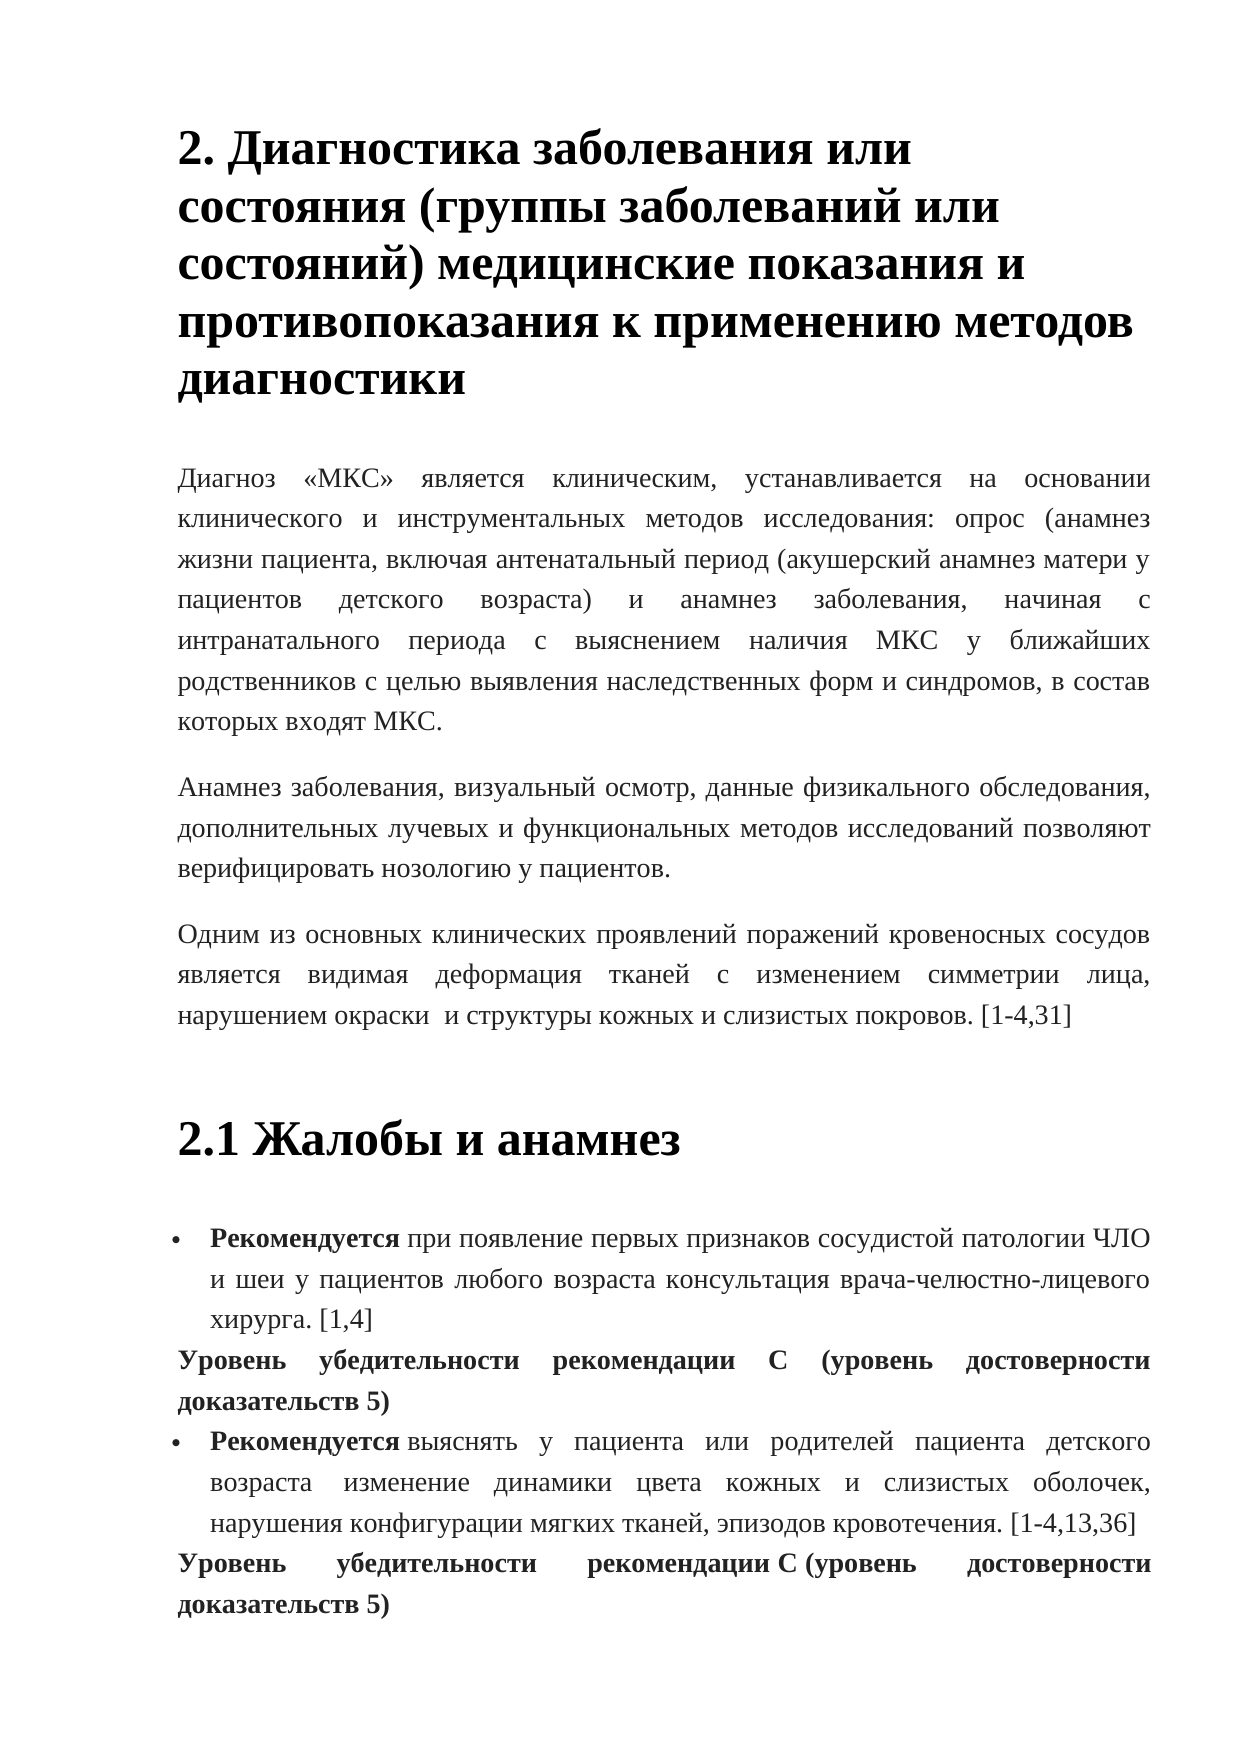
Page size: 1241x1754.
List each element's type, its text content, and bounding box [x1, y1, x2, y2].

text Одним из основных клинических проявлений поражений кровеносных сосудов является видимая деформация тканей с изменением симметрии лица, нарушением окраски и структуры кожных и слизистых покровов. [1-4,31] [177, 909, 1152, 1031]
text Уровень убедительности рекомендации С (уровень достоверности доказательств 5) [177, 1335, 1152, 1416]
list Рекомендуется при появление первых признаков сосудистой патологии ЧЛО и шеи у пациентов любого возраста консультация врача-челюстно-лицевого хирурга. [1,4] [172, 1213, 1152, 1335]
text Уровень убедительности рекомендации С (уровень достоверности доказательств 5) [177, 1538, 1152, 1619]
text Диагноз «МКС» является клиническим, устанавливается на основании клинического и инструментальных методов исследования: опрос (анамнез жизни пациента, включая антенатальный период (акушерский анамнез матери у пациентов детского возраста) и анамнез заболевания, начиная с интранатального периода с выяснением наличия МКС у ближайших родственников с целью выявления наследственных форм и синдромов, в состав которых входят МКС. [177, 452, 1152, 737]
text Анамнез заболевания, визуальный осмотр, данные физикального обследования, дополнительных лучевых и функциональных методов исследований позволяют верифицировать нозологию у пациентов. [177, 762, 1152, 884]
text 2. Диагностика заболевания или состояния (группы заболеваний или состояний) медицинские показания и противопоказания к применению методов диагностики [177, 118, 1152, 406]
text 2.1 Жалобы и анамнез [177, 1109, 1152, 1166]
list Рекомендуется выяснять у пациента или родителей пациента детского возраста изменение динамики цвета кожных и слизистых оболочек, нарушения конфигурации мягких тканей, эпизодов кровотечения. [1-4,13,36] [172, 1416, 1152, 1538]
